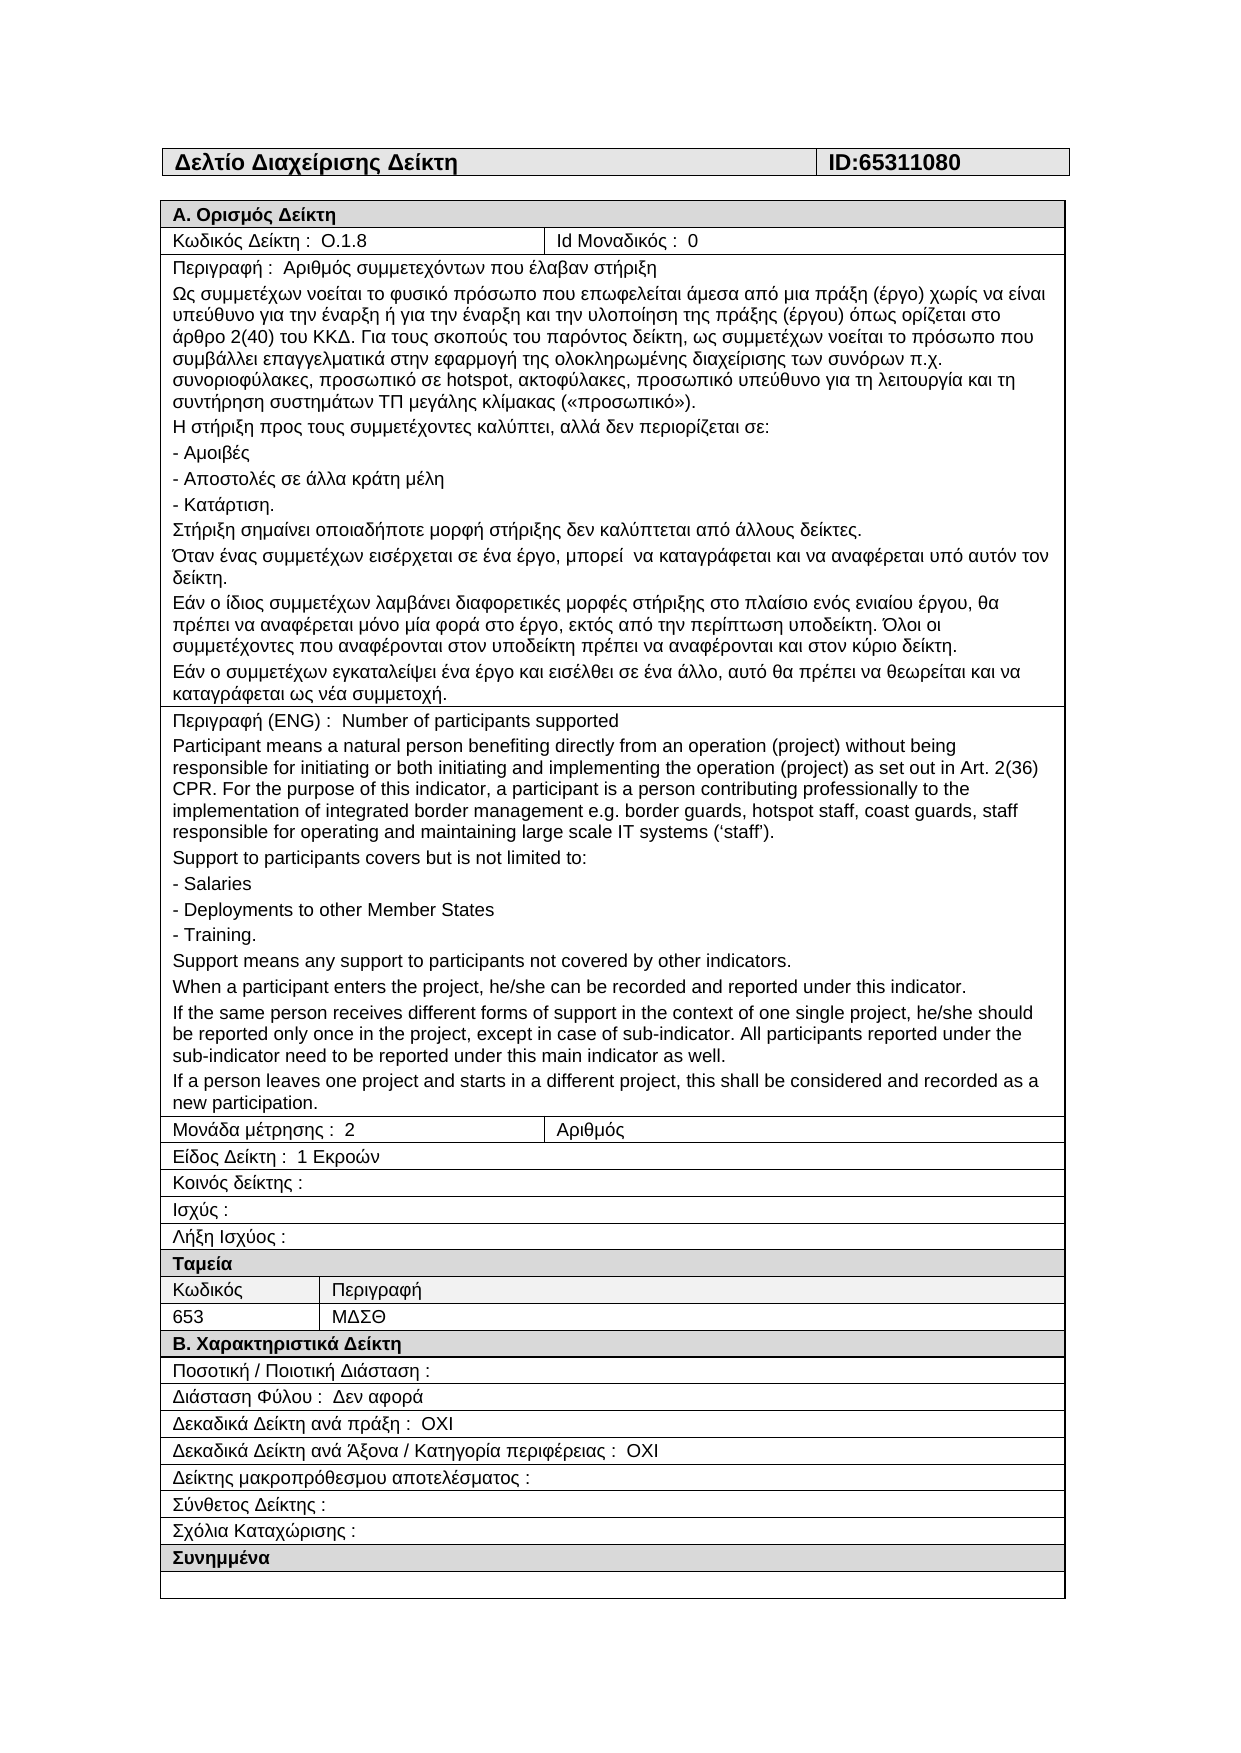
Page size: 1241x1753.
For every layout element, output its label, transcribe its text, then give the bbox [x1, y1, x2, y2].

table_cell Λήξη Ισχύος : [161, 1224, 1064, 1249]
table_cell Ποσοτική / Ποιοτική Διάσταση : [161, 1358, 1064, 1383]
table_cell Συνημμένα [161, 1545, 1064, 1571]
table_cell Δεκαδικά Δείκτη ανά πράξη : OXI [161, 1411, 1064, 1437]
table_cell Περιγραφή (ENG) : Number of participants supported Participant means a natural person benefiting directly from an operation (project) without being responsible for initiating or both initiating and implementing the operation (project) as set out in Art. 2(36) CPR. For the purpose of this indicator, a participant is a person contributing professionally to the implementation of integrated border management e.g. border guards, hotspot staff, coast guards, staff responsible for operating and maintaining large scale IT systems (‘staff’). Support to participants covers but is not limited to: - Salaries - Deployments to other Member States - Training. Support means any support to participants not covered by other indicators. When a participant enters the project, he/she can be recorded and reported under this indicator. If the same person receives different forms of support in the context of one single project, he/she should be reported only once in the project, except in case of sub-indicator. All participants reported under the sub-indicator need to be reported under this main indicator as well. If a person leaves one project and starts in a different project, this shall be considered and recorded as a new participation. [161, 707, 1064, 1116]
table_cell Διάσταση Φύλου : Δεν αφορά [161, 1384, 1064, 1410]
table_cell Σύνθετος Δείκτης : [161, 1491, 1064, 1517]
table_cell Ταμεία [161, 1250, 1064, 1276]
table_cell 653 [161, 1304, 319, 1330]
table_cell Σχόλια Καταχώρισης : [161, 1518, 1064, 1544]
table_cell Περιγραφή : Αριθμός συμμετεχόντων που έλαβαν στήριξη Ως συμμετέχων νοείται το φυσικό πρόσωπο που επωφελείται άμεσα από μια πράξη (έργο) χωρίς να είναι υπεύθυνο για την έναρξη ή για την έναρξη και την υλοποίηση της πράξης (έργου) όπως ορίζεται στο άρθρο 2(40) του ΚΚΔ. Για τους σκοπούς του παρόντος δείκτη, ως συμμετέχων νοείται το πρόσωπο που συμβάλλει επαγγελματικά στην εφαρμογή της ολοκληρωμένης διαχείρισης των συνόρων π.χ. συνοριοφύλακες, προσωπικό σε hotspot, ακτοφύλακες, προσωπικό υπεύθυνο για τη λειτουργία και τη συντήρηση συστημάτων ΤΠ μεγάλης κλίμακας («προσωπικό»). Η στήριξη προς τους συμμετέχοντες καλύπτει, αλλά δεν περιορίζεται σε: - Αμοιβές - Αποστολές σε άλλα κράτη μέλη - Κατάρτιση. Στήριξη σημαίνει οποιαδήποτε μορφή στήριξης δεν καλύπτεται από άλλους δείκτες. Όταν ένας συμμετέχων εισέρχεται σε ένα έργο, μπορεί να καταγράφεται και να αναφέρεται υπό αυτόν τον δείκτη. Εάν o ίδιος συμμετέχων λαμβάνει διαφορετικές μορφές στήριξης στο πλαίσιο ενός ενιαίου έργου, θα πρέπει να αναφέρεται μόνο μία φορά στο έργο, εκτός από την περίπτωση υποδείκτη. Όλοι οι συμμετέχοντες που αναφέρονται στον υποδείκτη πρέπει να αναφέρονται και στον κύριο δείκτη. Εάν ο συμμετέχων εγκαταλείψει ένα έργο και εισέλθει σε ένα άλλο, αυτό θα πρέπει να θεωρείται και να καταγράφεται ως νέα συμμετοχή. [161, 255, 1064, 706]
table_cell Id Μοναδικός : 0 [545, 228, 1064, 254]
table_header Δελτίο Διαχείρισης Δείκτη [163, 149, 816, 175]
table_cell Κοινός δείκτης : [161, 1170, 1064, 1196]
table_cell Αριθμός [545, 1117, 1064, 1142]
table_cell Περιγραφή [320, 1277, 1064, 1303]
table_cell [161, 1572, 1064, 1597]
table_cell Κωδικός Δείκτη : O.1.8 [161, 228, 544, 254]
table_header Α. Ορισμός Δείκτη [161, 201, 1064, 227]
table_cell Είδος Δείκτη : 1 Εκροών [161, 1143, 1064, 1169]
table_cell ΜΔΣΘ [320, 1304, 1064, 1330]
table_cell Β. Χαρακτηριστικά Δείκτη [161, 1331, 1064, 1356]
table_cell Ισχύς : [161, 1197, 1064, 1223]
table_cell Μονάδα μέτρησης : 2 [161, 1117, 544, 1142]
table_cell Κωδικός [161, 1277, 319, 1303]
table_header ID:65311080 [817, 149, 1069, 175]
table_cell Δείκτης μακροπρόθεσμου αποτελέσματος : [161, 1465, 1064, 1490]
table_cell Δεκαδικά Δείκτη ανά Άξονα / Κατηγορία περιφέρειας : ΟΧΙ [161, 1438, 1064, 1463]
